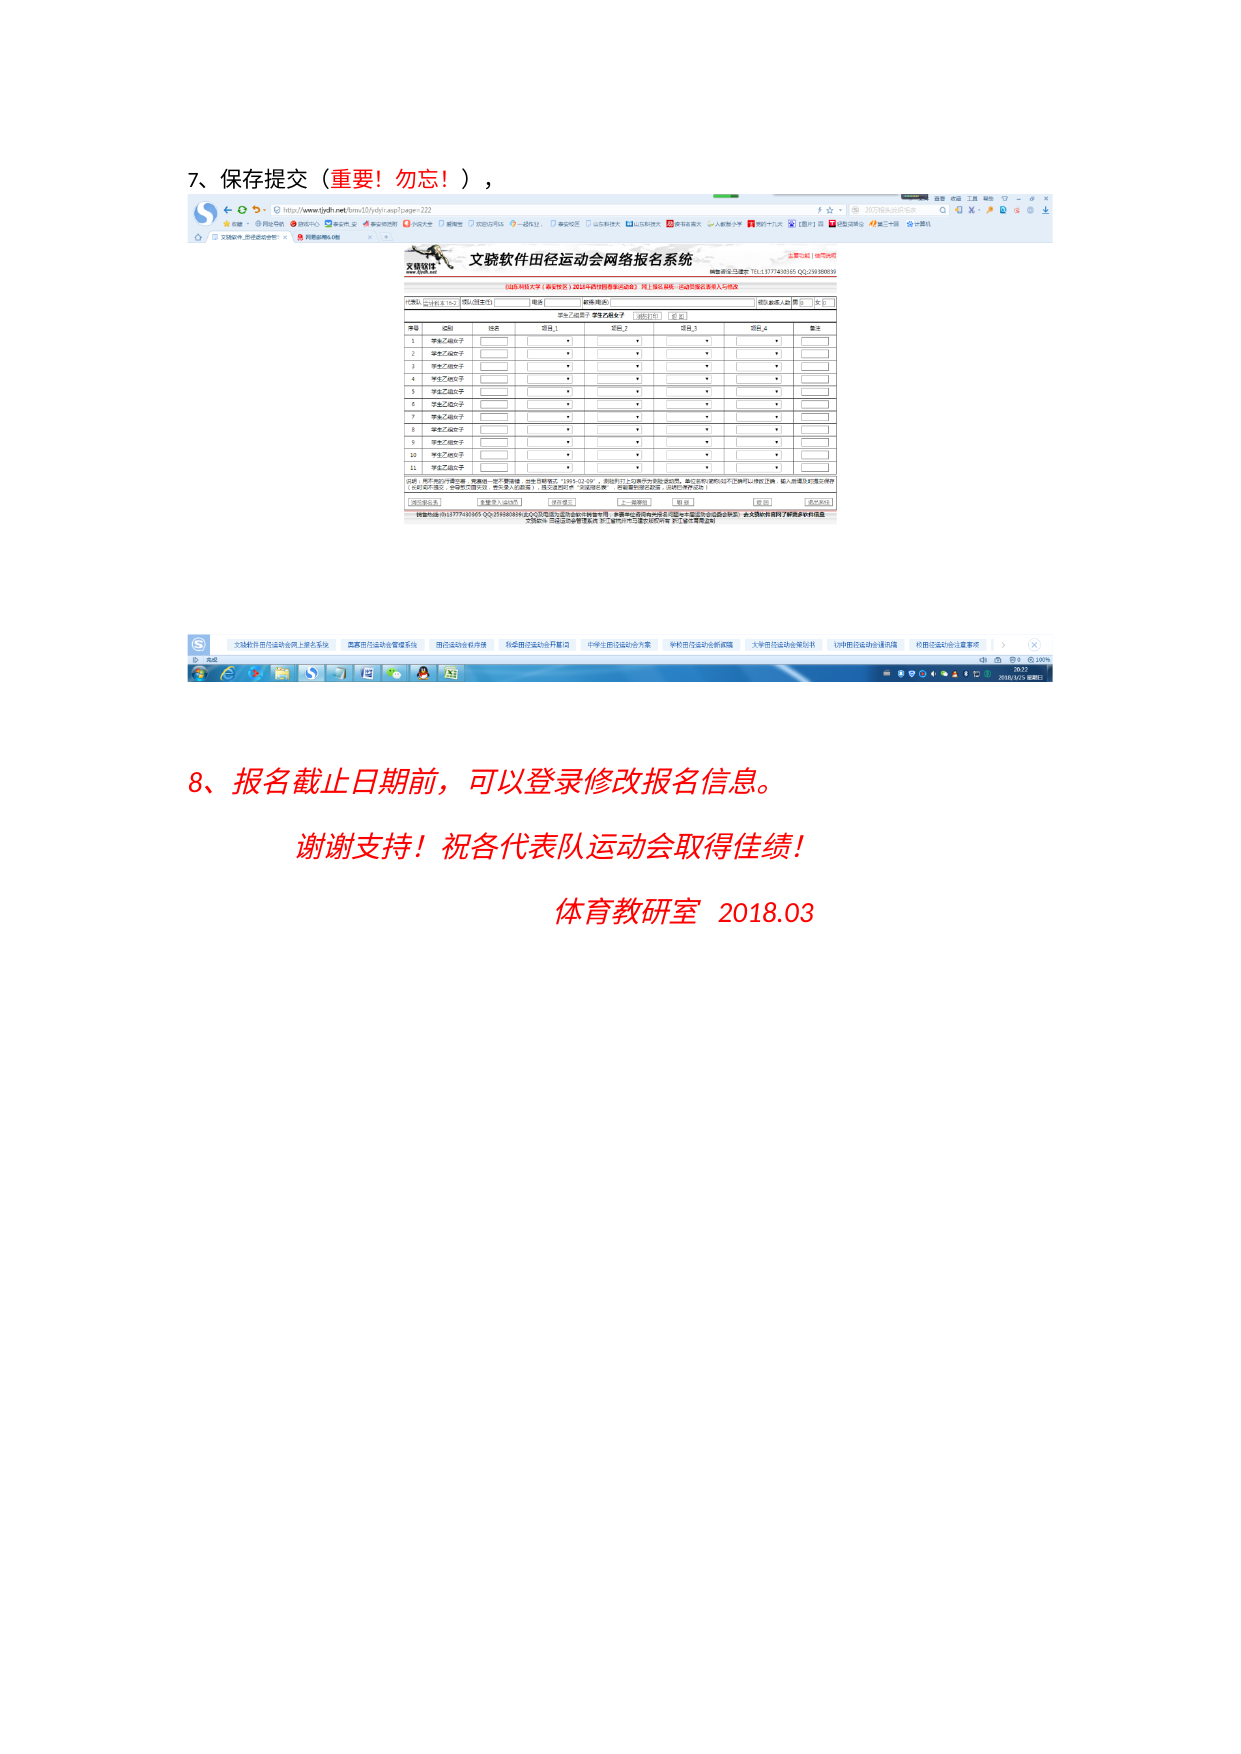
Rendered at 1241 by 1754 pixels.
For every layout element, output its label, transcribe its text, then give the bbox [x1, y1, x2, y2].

picture [187, 194, 1053, 682]
text 8、报名截止日期前，可以登录修改报名信息。 [187, 747, 1053, 812]
text 体育教研室 2018.03 [187, 877, 1053, 942]
text 7、保存提交（重要！勿忘！）， [187, 162, 1053, 194]
text 谢谢支持！祝各代表队运动会取得佳绩！ [187, 812, 1053, 877]
